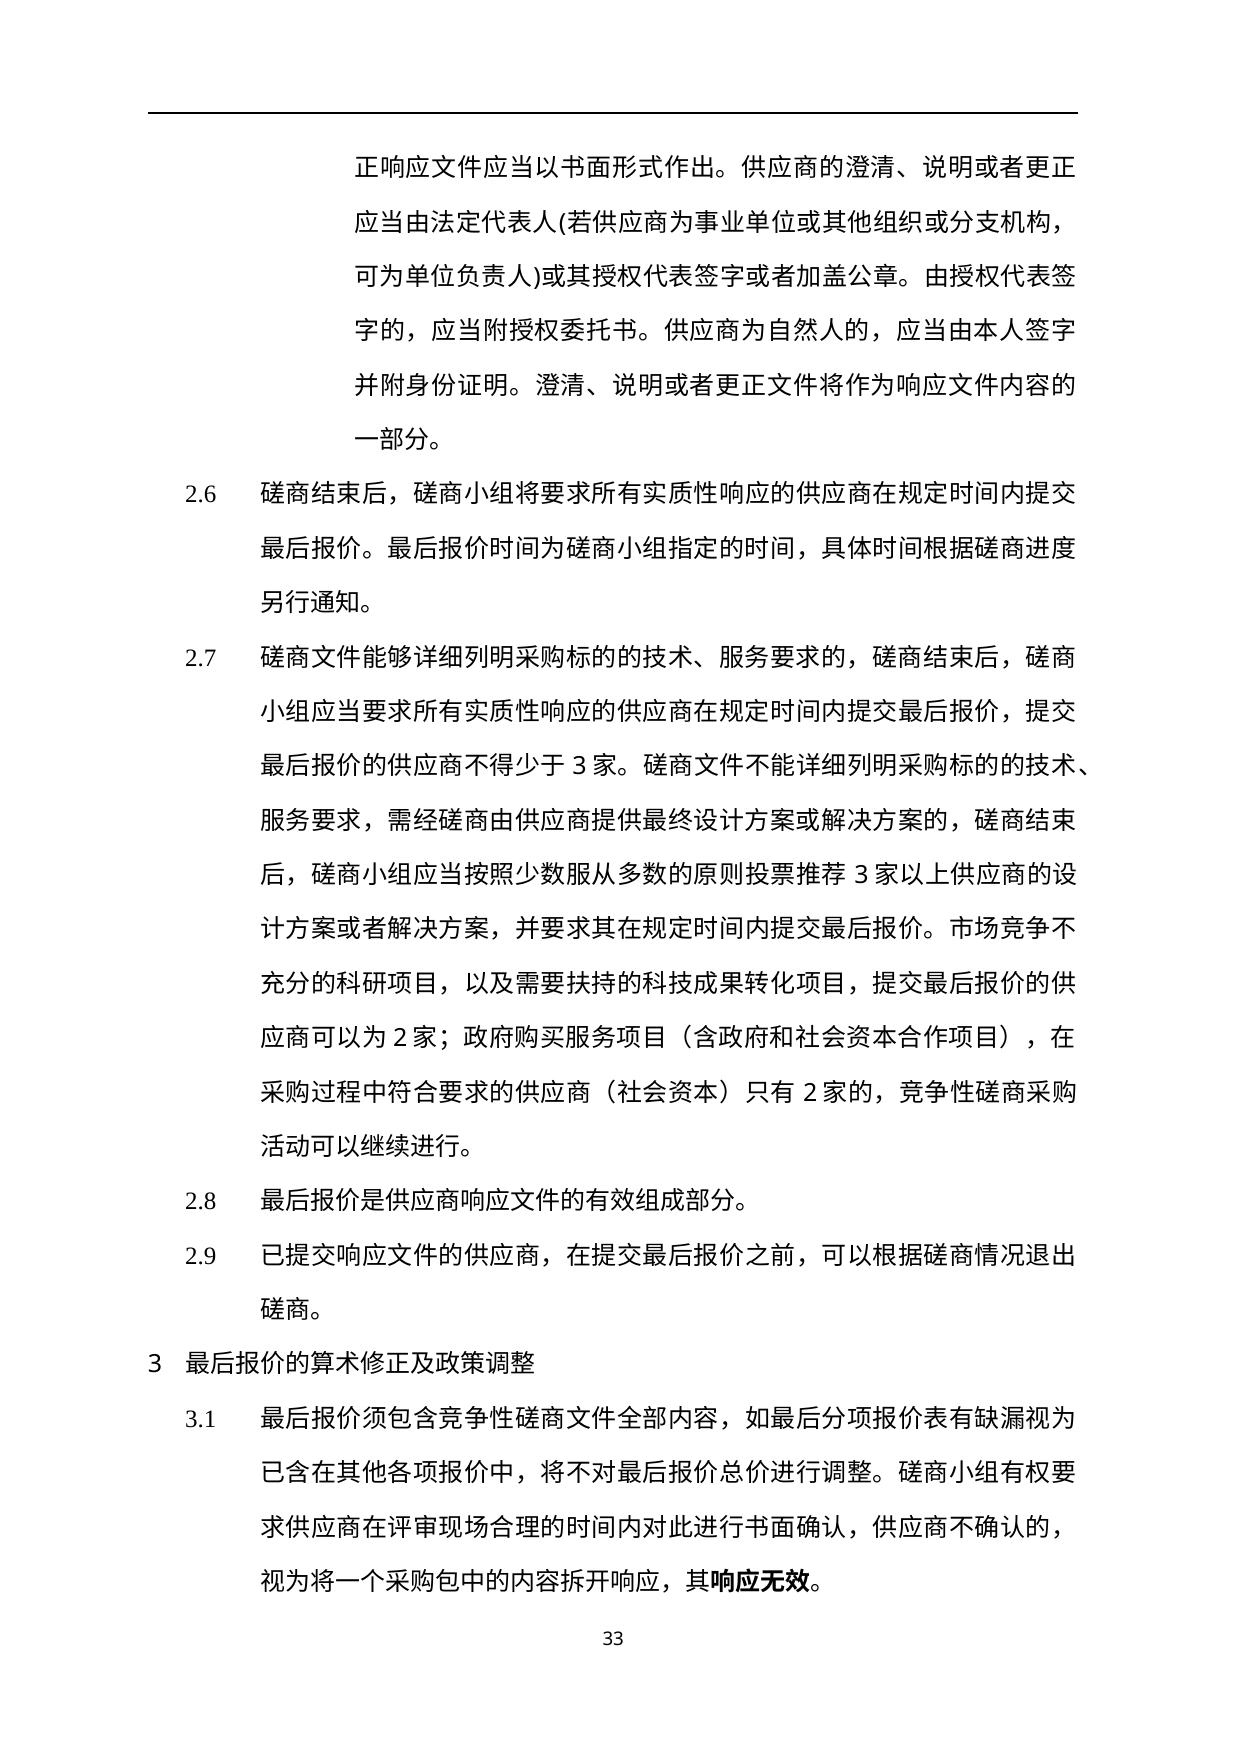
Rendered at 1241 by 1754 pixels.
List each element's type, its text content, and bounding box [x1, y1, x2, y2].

list 已提交响应文件的供应商，在提交最后报价之前，可以根据磋商情况退出磋商。 [185, 1235, 1078, 1326]
list 磋商文件能够详细列明采购标的的技术、服务要求的，磋商结束后，磋商小组应当要求所有实质性响应的供应商在规定时间内提交最后报价，提交最后报价的供应商不得少于3家。磋商文件不能详细列明采购标的的技术、服务要求，需经磋商由供应商提供最终设计方案或解决方案的，磋商结束后，磋商小组应当按照少数服从多数的原则投票推荐3家以上供应商的设计方案或者解决方案，并要求其在规定时间内提交最后报价。市场竞争不充分的科研项目，以及需要扶持的科技成果转化项目，提交最后报价的供应商可以为2家；政府购买服务项目（含政府和社会资本合作项目），在采购过程中符合要求的供应商（社会资本）只有2家的，竞争性磋商采购活动可以继续进行。 [185, 637, 1078, 1163]
list 最后报价是供应商响应文件的有效组成部分。 [185, 1181, 1078, 1217]
list 磋商结束后，磋商小组将要求所有实质性响应的供应商在规定时间内提交最后报价。最后报价时间为磋商小组指定的时间，具体时间根据磋商进度另行通知。 [185, 474, 1078, 619]
list 最后报价的算术修正及政策调整 [148, 1344, 1078, 1380]
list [260, 148, 1078, 456]
list 最后报价须包含竞争性磋商文件全部内容，如最后分项报价表有缺漏视为已含在其他各项报价中，将不对最后报价总价进行调整。磋商小组有权要求供应商在评审现场合理的时间内对此进行书面确认，供应商不确认的，视为将一个采购包中的内容拆开响应，其响应无效。 [185, 1398, 1078, 1598]
